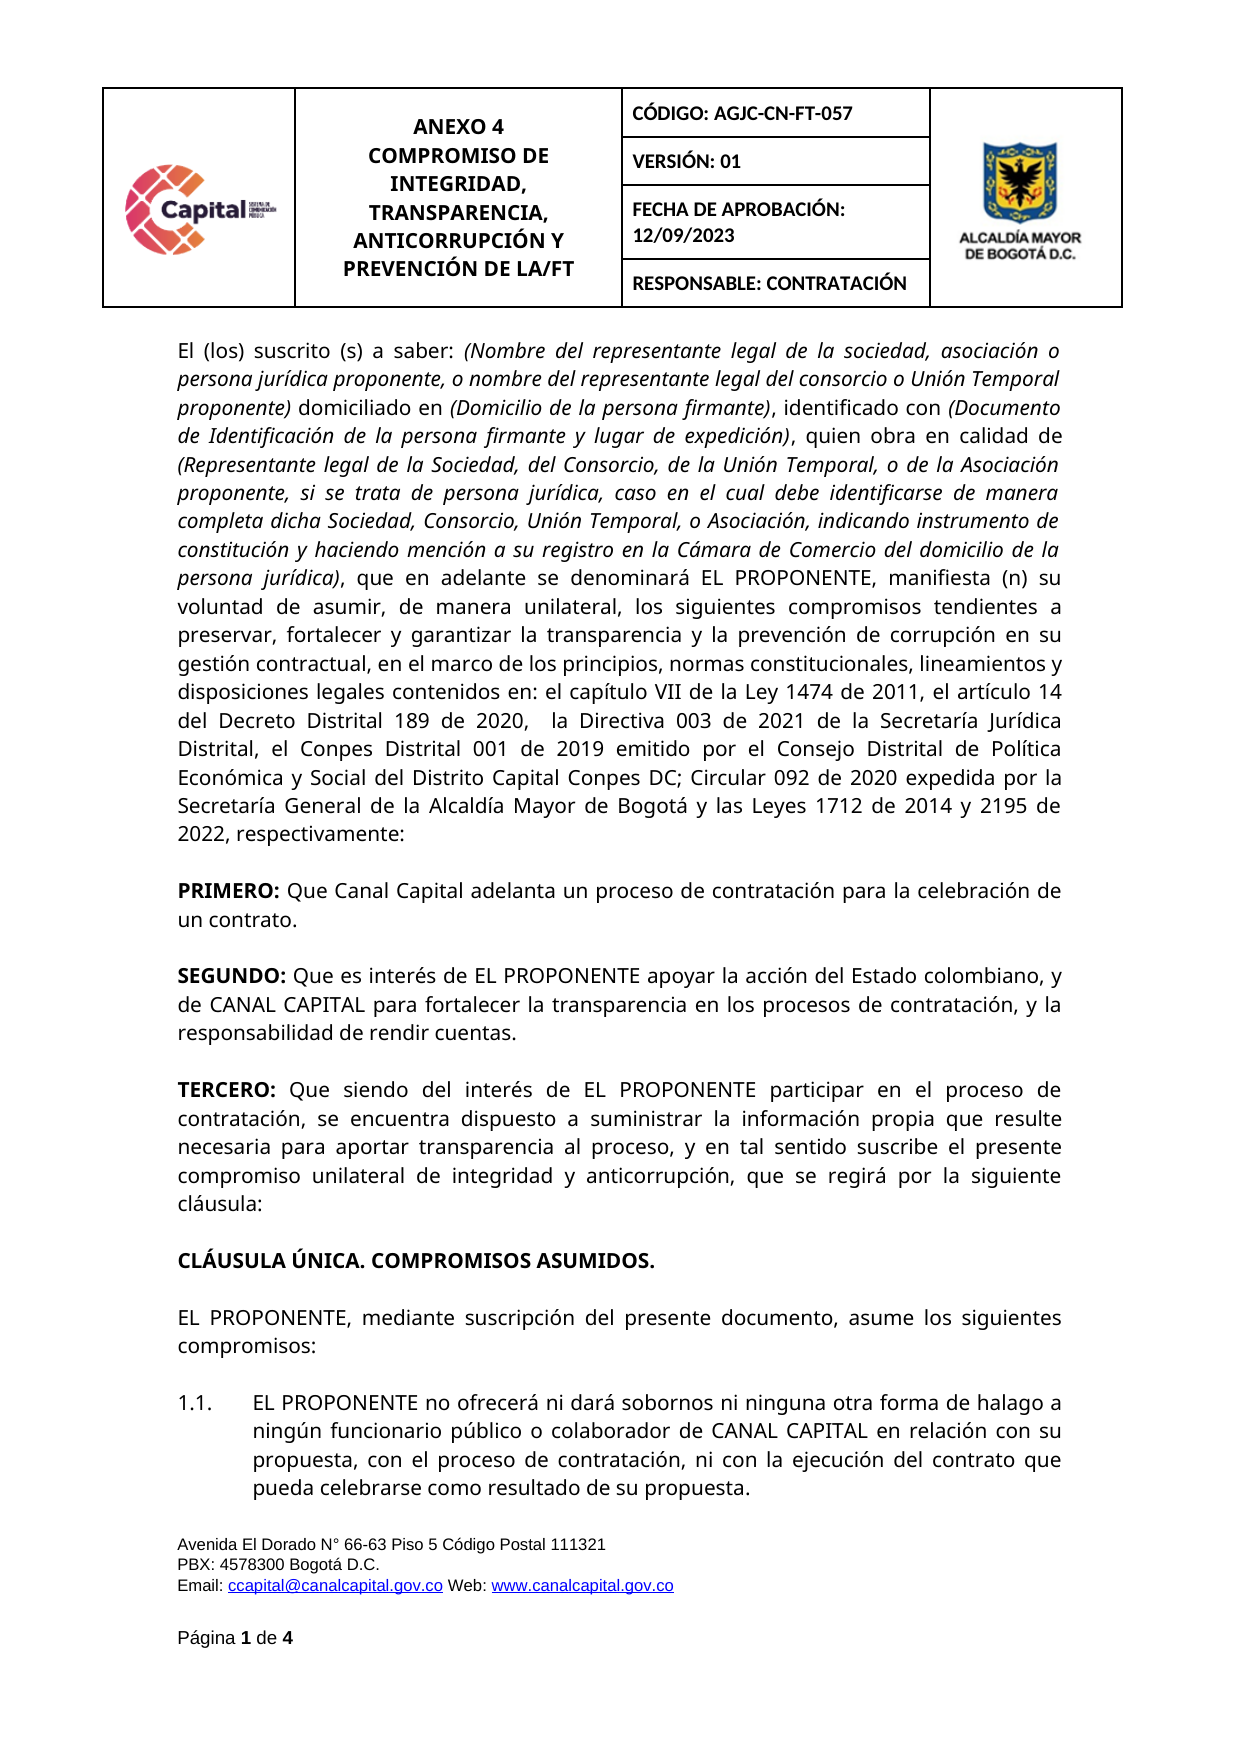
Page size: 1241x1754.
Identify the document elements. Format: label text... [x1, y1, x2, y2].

text CLÁUSULA ÚNICA. COMPROMISOS ASUMIDOS. [177, 1246, 1063, 1274]
text PRIMERO: Que Canal Capital adelanta un proceso de contratación para la celebración de un contrato. [177, 876, 1063, 933]
picture [943, 132, 1103, 275]
text EL PROPONENTE, mediante suscripción del presente documento, asume los siguientes compromisos: [177, 1303, 1063, 1360]
text TERCERO: Que siendo del interés de EL PROPONENTE participar en el proceso de contratación, se encuentra dispuesto a suministrar la información propia que resulte necesaria para aportar transparencia al proceso, y en tal sentido suscribe el presente compromiso unilateral de integridad y anticorrupción, que se regirá por la siguiente cláusula: [177, 1075, 1063, 1218]
list EL PROPONENTE no ofrecerá ni dará sobornos ni ninguna otra forma de halago a ningún funcionario público o colaborador de CANAL CAPITAL en relación con su propuesta, con el proceso de contratación, ni con la ejecución del contrato que pueda celebrarse como resultado de su propuesta. [177, 1388, 1063, 1502]
text El (los) suscrito (s) a saber: (Nombre del representante legal de la sociedad, asociación o persona jurídica proponente, o nombre del representante legal del consorcio o Unión Temporal proponente) domiciliado en (Domicilio de la persona firmante), identificado con (Documento de Identificación de la persona firmante y lugar de expedición), quien obra en calidad de (Representante legal de la Sociedad, del Consorcio, de la Unión Temporal, o de la Asociación proponente, si se trata de persona jurídica, caso en el cual debe identificarse de manera completa dicha Sociedad, Consorcio, Unión Temporal, o Asociación, indicando instrumento de constitución y haciendo mención a su registro en la Cámara de Comercio del domicilio de la persona jurídica), que en adelante se denominará EL PROPONENTE, manifiesta (n) su voluntad de asumir, de manera unilateral, los siguientes compromisos tendientes a preservar, fortalecer y garantizar la transparencia y la prevención de corrupción en su gestión contractual, en el marco de los principios, normas constitucionales, lineamientos y disposiciones legales contenidos en: el capítulo VII de la Ley 1474 de 2011, el artículo 14 del Decreto Distrital 189 de 2020, la Directiva 003 de 2021 de la Secretaría Jurídica Distrital, el Conpes Distrital 001 de 2019 emitido por el Consejo Distrital de Política Económica y Social del Distrito Capital Conpes DC; Circular 092 de 2020 expedida por la Secretaría General de la Alcaldía Mayor de Bogotá y las Leyes 1712 de 2014 y 2195 de 2022, respectivamente: [177, 336, 1063, 848]
text SEGUNDO: Que es interés de EL PROPONENTE apoyar la acción del Estado colombiano, y de CANAL CAPITAL para fortalecer la transparencia en los procesos de contratación, y la responsabilidad de rendir cuentas. [177, 962, 1063, 1047]
picture [125, 164, 277, 256]
